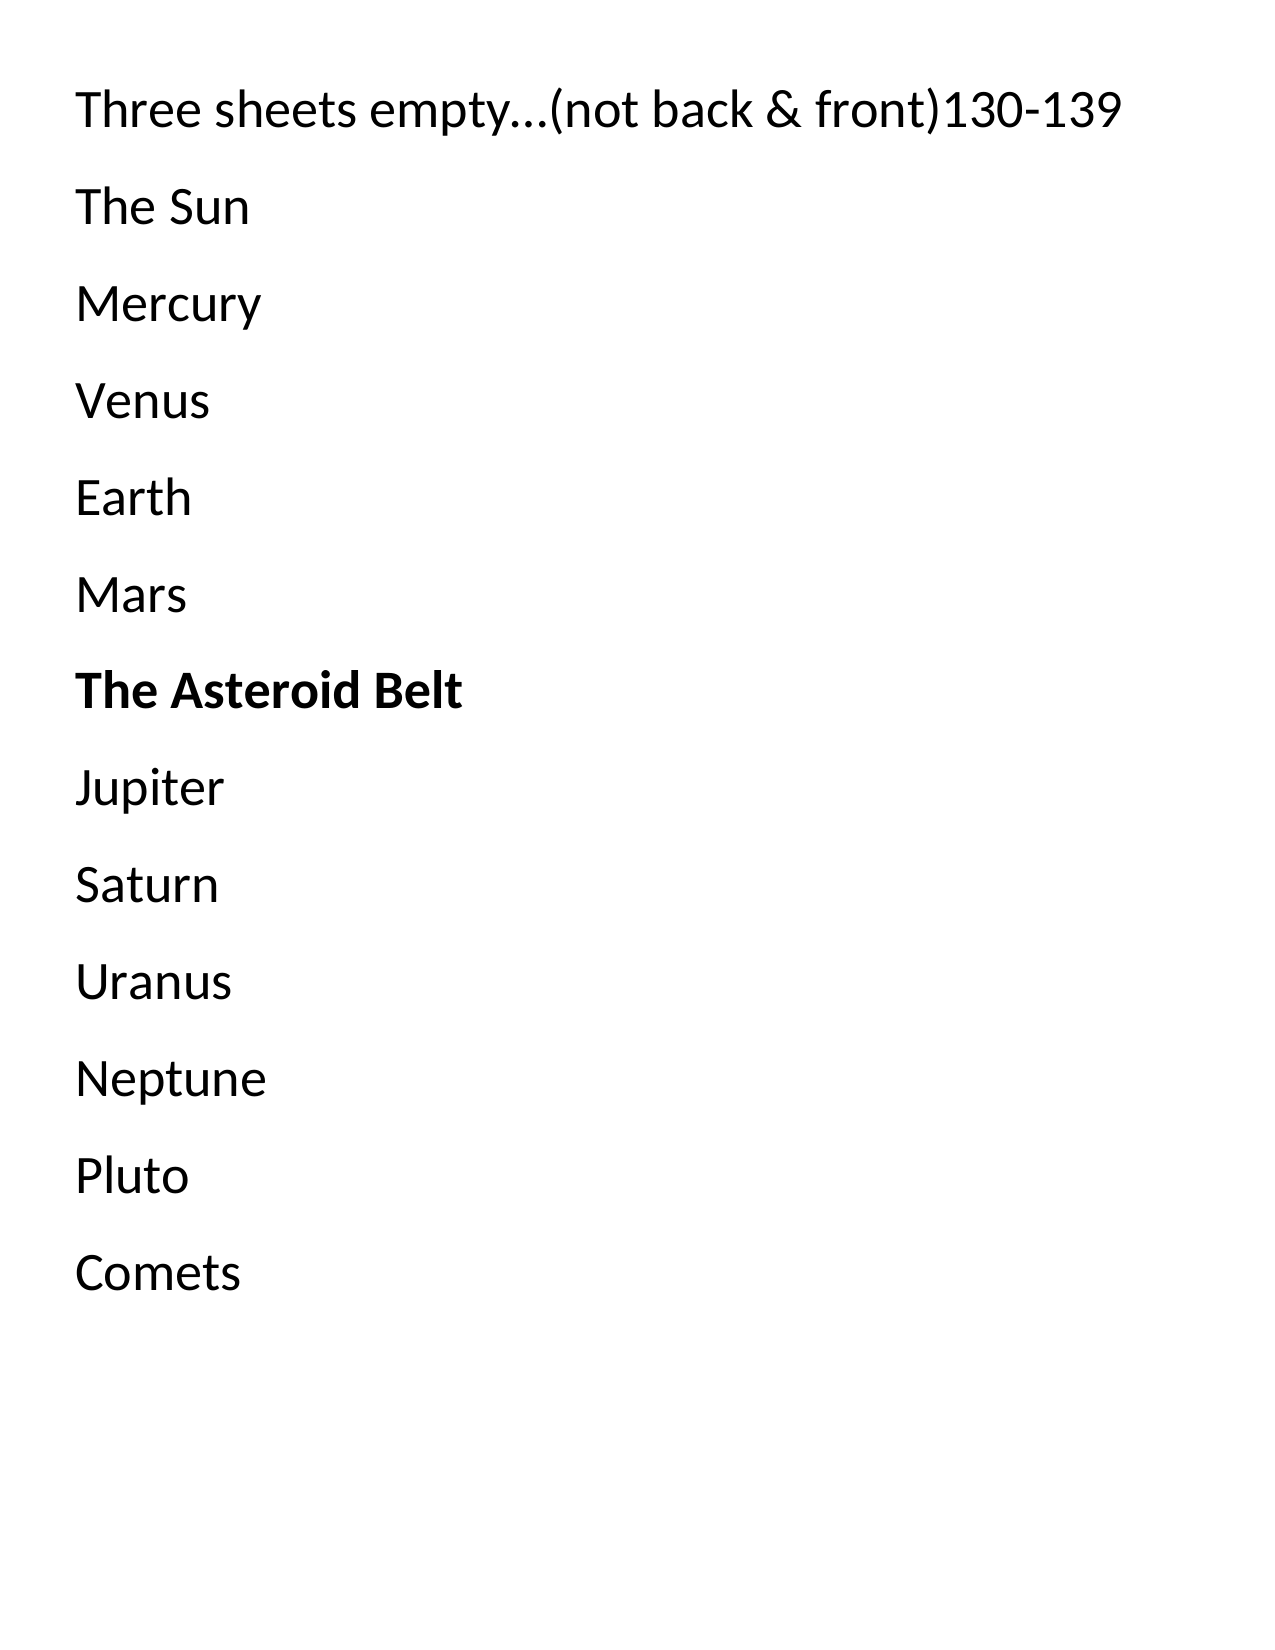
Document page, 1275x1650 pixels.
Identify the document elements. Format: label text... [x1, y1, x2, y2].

text Venus [75, 366, 1200, 432]
text Uranus [75, 947, 1200, 1013]
text Comets [75, 1237, 1200, 1304]
text Pluto [75, 1141, 1200, 1207]
text Saturn [75, 850, 1200, 916]
text Earth [75, 462, 1200, 529]
text Three sheets empty…(not back & front)130-139 [75, 75, 1200, 141]
text Neptune [75, 1044, 1200, 1110]
text Mercury [75, 269, 1200, 335]
text Mars [75, 559, 1200, 626]
text Jupiter [75, 753, 1200, 819]
text The Asteroid Belt [75, 656, 1200, 722]
text The Sun [75, 172, 1200, 238]
